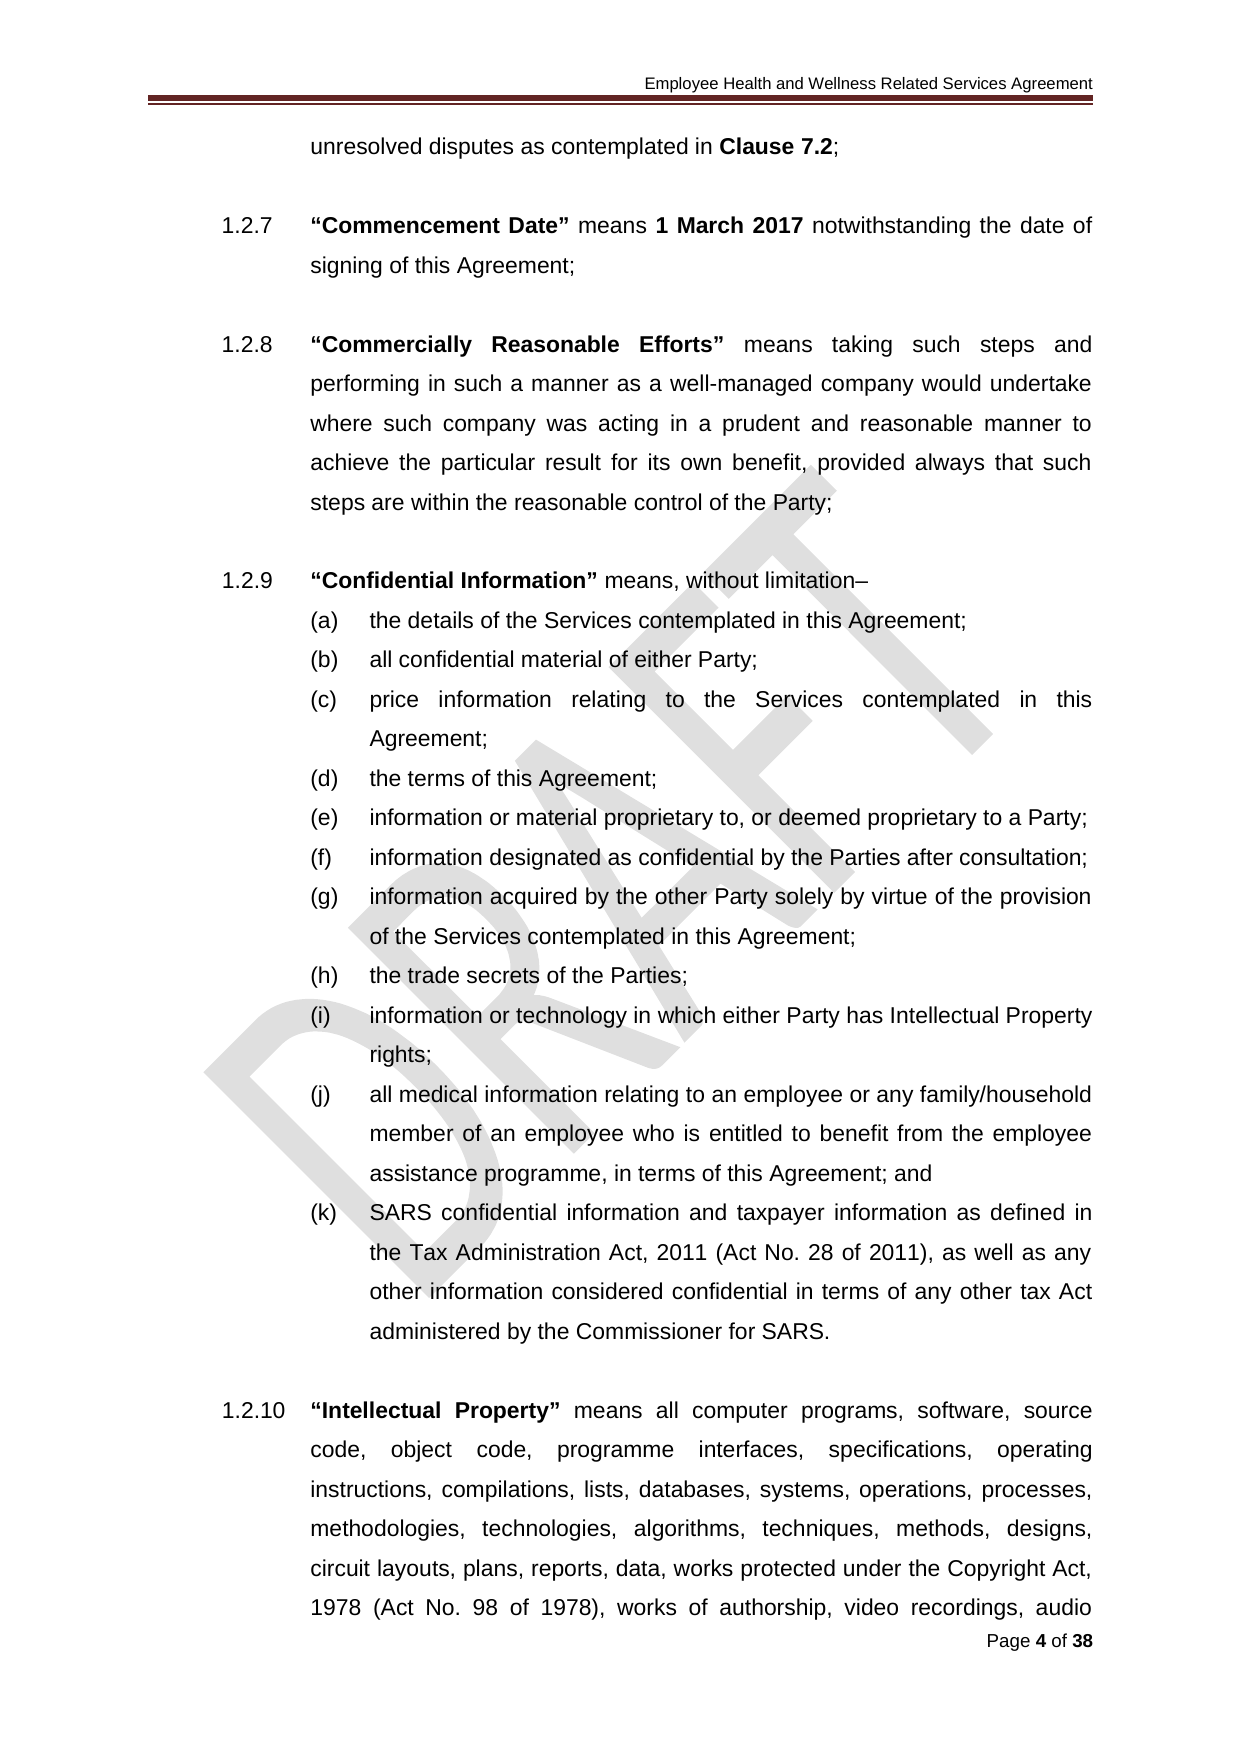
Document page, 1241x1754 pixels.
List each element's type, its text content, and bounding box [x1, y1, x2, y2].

list SARS confidential information and taxpayer information as defined in the Tax Administration Act, 2011 (Act No. 28 of 2011), as well as any other information considered confidential in terms of any other tax Act administered by the Commissioner for SARS. [310, 1199, 1093, 1344]
list information or technology in which either Party has Intellectual Property rights; [310, 1002, 1093, 1068]
list information designated as confidential by the Parties after consultation; [310, 844, 1093, 870]
list all confidential material of either Party; [310, 646, 1093, 673]
list the terms of this Agreement; [310, 765, 1093, 791]
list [222, 1397, 1093, 1620]
list “Commercially Reasonable Efforts” means taking such steps and performing in such a manner as a well-managed company would undertake where such company was acting in a prudent and reasonable manner to achieve the particular result for its own benefit, provided always that such steps are within the reasonable control of the Party; [221, 331, 1093, 515]
list information or material proprietary to, or deemed proprietary to a Party; [310, 804, 1093, 831]
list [222, 133, 1093, 159]
list the details of the Services contemplated in this Agreement; [310, 607, 1093, 633]
list information acquired by the other Party solely by virtue of the provision of the Services contemplated in this Agreement; [310, 883, 1093, 949]
list all medical information relating to an employee or any family/household member of an employee who is entitled to benefit from the employee assistance programme, in terms of this Agreement; and [310, 1081, 1093, 1186]
list price information relating to the Services contemplated in this Agreement; [310, 686, 1093, 752]
list the trade secrets of the Parties; [310, 962, 1093, 989]
list “Confidential Information” means, without limitation– [222, 567, 1093, 594]
list “Commencement Date” means 1 March 2017 notwithstanding the date of signing of this Agreement; [221, 212, 1093, 278]
